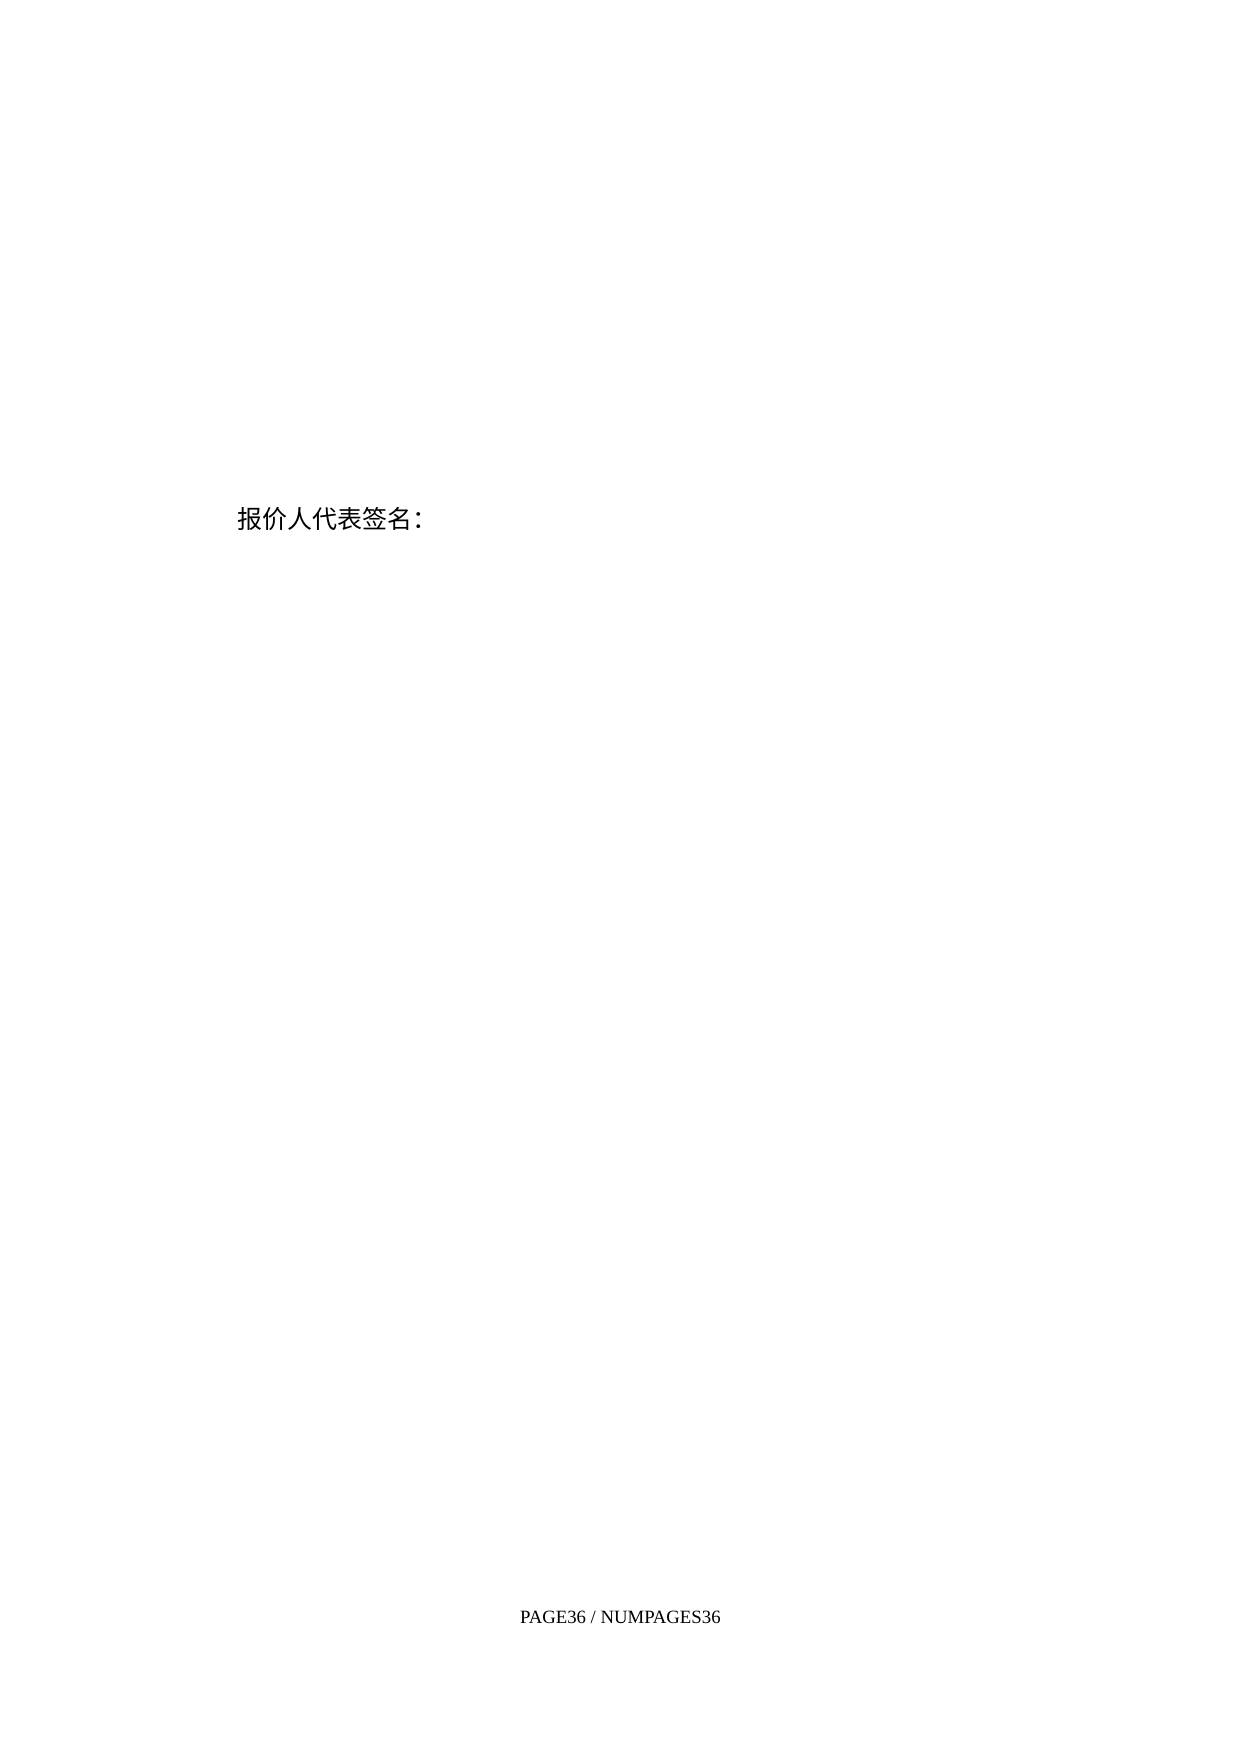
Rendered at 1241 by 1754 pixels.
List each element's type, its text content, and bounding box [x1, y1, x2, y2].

text 报价人代表签名： [187, 485, 1053, 550]
